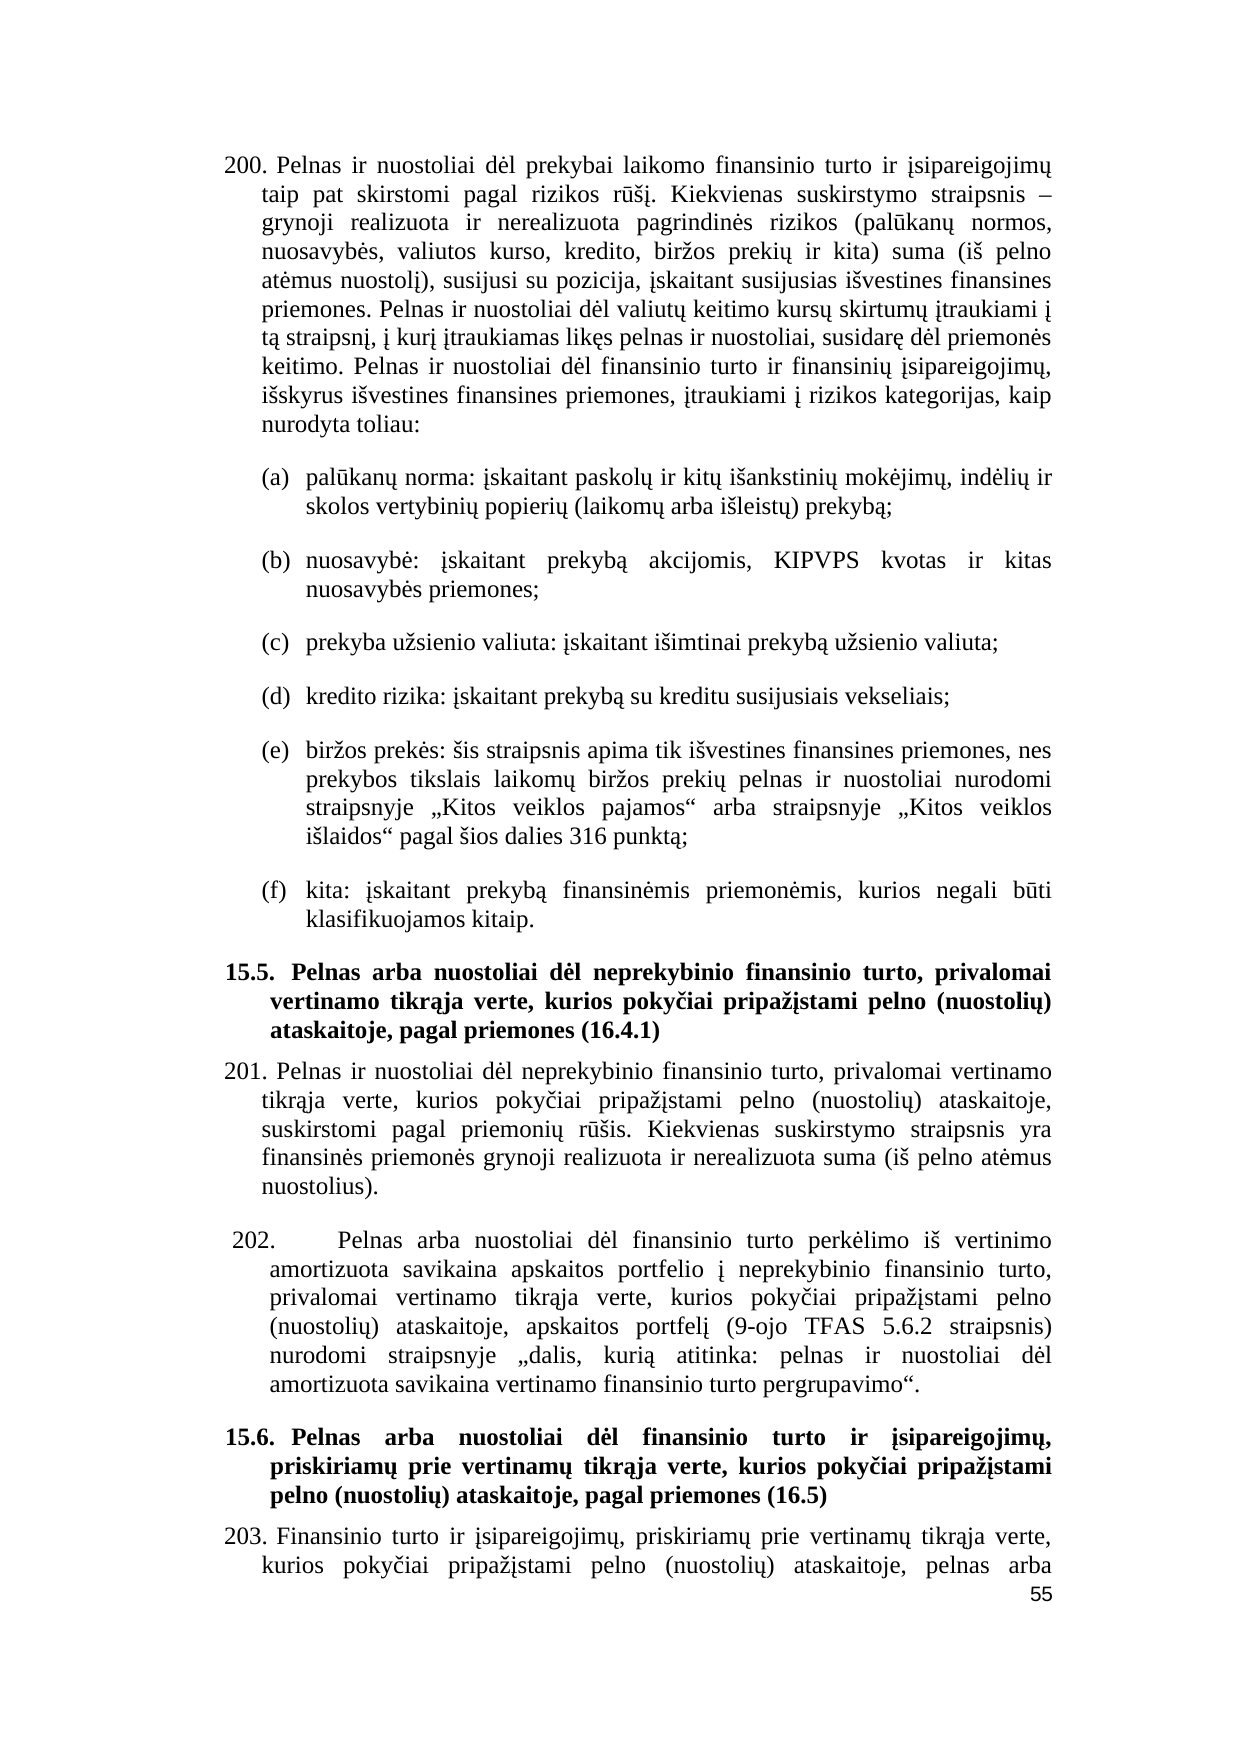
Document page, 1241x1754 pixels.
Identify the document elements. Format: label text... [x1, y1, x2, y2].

list palūkanų norma: įskaitant paskolų ir kitų išankstinių mokėjimų, indėlių ir skolos vertybinių popierių (laikomų arba išleistų) prekybą; [261, 462, 1053, 520]
subtitle Pelnas arba nuostoliai dėl neprekybinio finansinio turto, privalomai vertinamo tikrąja verte, kurios pokyčiai pripažįstami pelno (nuostolių) ataskaitoje, pagal priemones (16.4.1) [225, 957, 1053, 1044]
list kredito rizika: įskaitant prekybą su kreditu susijusiais vekseliais; [261, 681, 1053, 710]
text Pelnas ir nuostoliai dėl neprekybinio finansinio turto, privalomai vertinamo tikrąja verte, kurios pokyčiai pripažįstami pelno (nuostolių) ataskaitoje, suskirstomi pagal priemonių rūšis. Kiekvienas suskirstymo straipsnis yra finansinės priemonės grynoji realizuota ir nerealizuota suma (iš pelno atėmus nuostolius). [224, 1056, 1053, 1200]
text Pelnas arba nuostoliai dėl finansinio turto perkėlimo iš vertinimo amortizuota savikaina apskaitos portfelio į neprekybinio finansinio turto, privalomai vertinamo tikrąja verte, kurios pokyčiai pripažįstami pelno (nuostolių) ataskaitoje, apskaitos portfelį (9-ojo TFAS 5.6.2 straipsnis) nurodomi straipsnyje „dalis, kurią atitinka: pelnas ir nuostoliai dėl amortizuota savikaina vertinamo finansinio turto pergrupavimo“. [232, 1225, 1053, 1397]
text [224, 1521, 1053, 1579]
subtitle Pelnas arba nuostoliai dėl finansinio turto ir įsipareigojimų, priskiriamų prie vertinamų tikrąja verte, kurios pokyčiai pripažįstami pelno (nuostolių) ataskaitoje, pagal priemones (16.5) [225, 1422, 1053, 1509]
list kita: įskaitant prekybą finansinėmis priemonėmis, kurios negali būti klasifikuojamos kitaip. [261, 875, 1053, 932]
list nuosavybė: įskaitant prekybą akcijomis, KIPVPS kvotas ir kitas nuosavybės priemones; [261, 545, 1053, 602]
list biržos prekės: šis straipsnis apima tik išvestines finansines priemones, nes prekybos tikslais laikomų biržos prekių pelnas ir nuostoliai nurodomi straipsnyje „Kitos veiklos pajamos“ arba straipsnyje „Kitos veiklos išlaidos“ pagal šios dalies 316 punktą; [261, 735, 1053, 850]
text Pelnas ir nuostoliai dėl prekybai laikomo finansinio turto ir įsipareigojimų taip pat skirstomi pagal rizikos rūšį. Kiekvienas suskirstymo straipsnis – grynoji realizuota ir nerealizuota pagrindinės rizikos (palūkanų normos, nuosavybės, valiutos kurso, kredito, biržos prekių ir kita) suma (iš pelno atėmus nuostolį), susijusi su pozicija, įskaitant susijusias išvestines finansines priemones. Pelnas ir nuostoliai dėl valiutų keitimo kursų skirtumų įtraukiami į tą straipsnį, į kurį įtraukiamas likęs pelnas ir nuostoliai, susidarę dėl priemonės keitimo. Pelnas ir nuostoliai dėl finansinio turto ir finansinių įsipareigojimų, išskyrus išvestines finansines priemones, įtraukiami į rizikos kategorijas, kaip nurodyta toliau: [224, 150, 1053, 437]
list prekyba užsienio valiuta: įskaitant išimtinai prekybą užsienio valiuta; [261, 627, 1053, 656]
